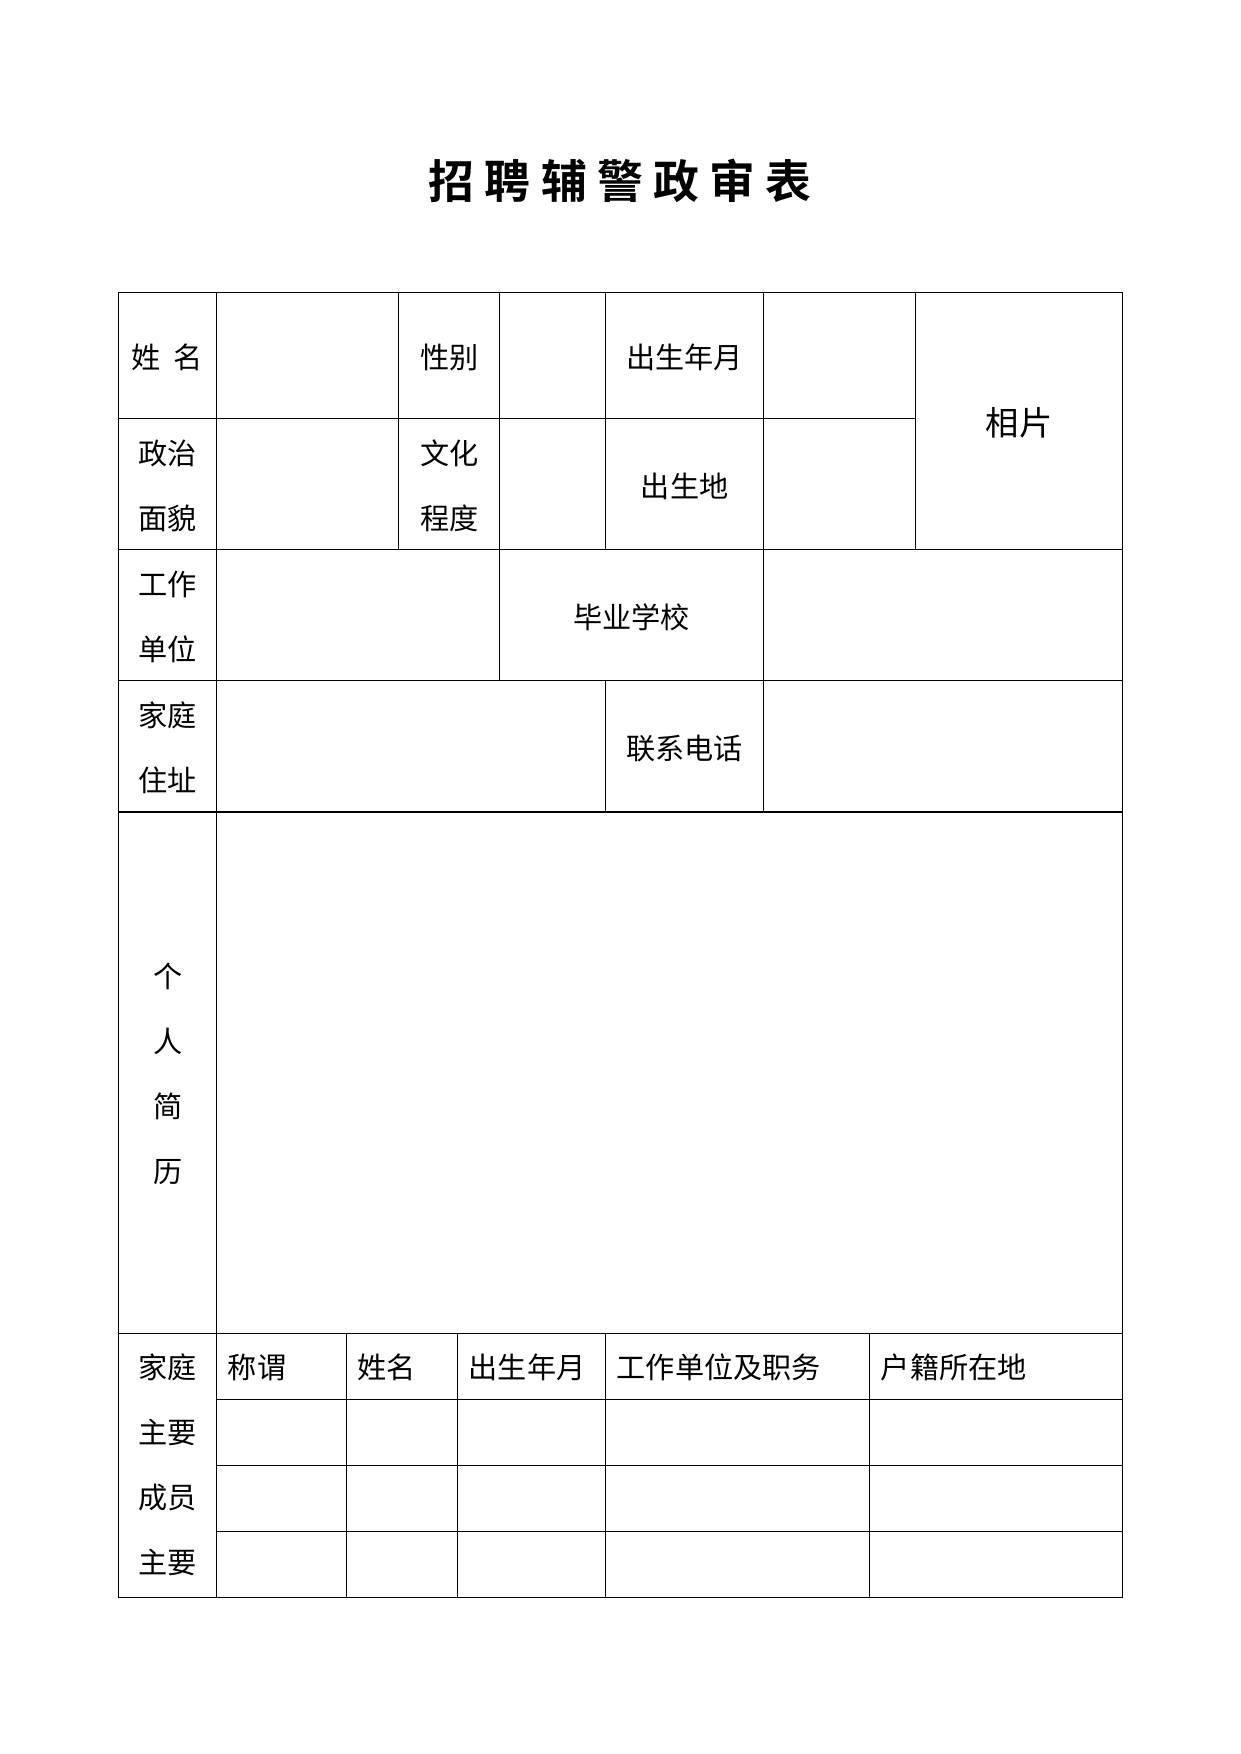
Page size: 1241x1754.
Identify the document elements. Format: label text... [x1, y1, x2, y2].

table_cell 工作单位 [119, 550, 216, 680]
table_cell 毕业学校 [500, 550, 763, 680]
table_cell 家庭住址 [119, 681, 216, 811]
table_header 相片 [916, 293, 1122, 549]
table_cell 文化程度 [399, 419, 499, 549]
table_cell [870, 1532, 1122, 1597]
table_cell 出生年月 [458, 1334, 605, 1398]
table_cell [870, 1400, 1122, 1464]
table_cell 个 人 简 历 [119, 813, 216, 1332]
text 招 聘 辅 警 政 审 表 [118, 129, 1122, 227]
table_cell [217, 1466, 346, 1531]
table_cell [606, 1466, 869, 1531]
table_cell [606, 1400, 869, 1464]
table_cell [870, 1466, 1122, 1531]
table_cell [347, 1466, 457, 1531]
table_header 性别 [399, 293, 499, 418]
table_cell 联系电话 [606, 681, 763, 811]
table_cell [217, 813, 1122, 1332]
table_cell [458, 1466, 605, 1531]
table_cell [764, 681, 1122, 811]
table_cell [606, 1532, 869, 1597]
table_cell 家庭 主要 成员 主要 社会 关系 [119, 1334, 216, 1597]
table_cell [217, 1400, 346, 1464]
table_cell [500, 419, 605, 549]
table_cell 姓名 [347, 1334, 457, 1398]
table_cell [347, 1532, 457, 1597]
table_cell 户籍所在地 [870, 1334, 1122, 1398]
table_cell 工作单位及职务 [606, 1334, 869, 1398]
table_header [217, 293, 398, 418]
table_cell 称谓 [217, 1334, 346, 1398]
table_header [764, 293, 915, 418]
table_cell [217, 681, 605, 811]
table_cell 出生地 [606, 419, 763, 549]
table_cell [347, 1400, 457, 1464]
table_cell [217, 419, 398, 549]
table_cell 政治面貌 [119, 419, 216, 549]
table_cell [458, 1400, 605, 1464]
table_cell [764, 419, 915, 549]
table_header [500, 293, 605, 418]
table_header 姓 名 [119, 293, 216, 418]
table_header 出生年月 [606, 293, 763, 418]
table_cell [458, 1532, 605, 1597]
table_cell [217, 1532, 346, 1597]
table_cell [217, 550, 499, 680]
table_cell [764, 550, 1122, 680]
